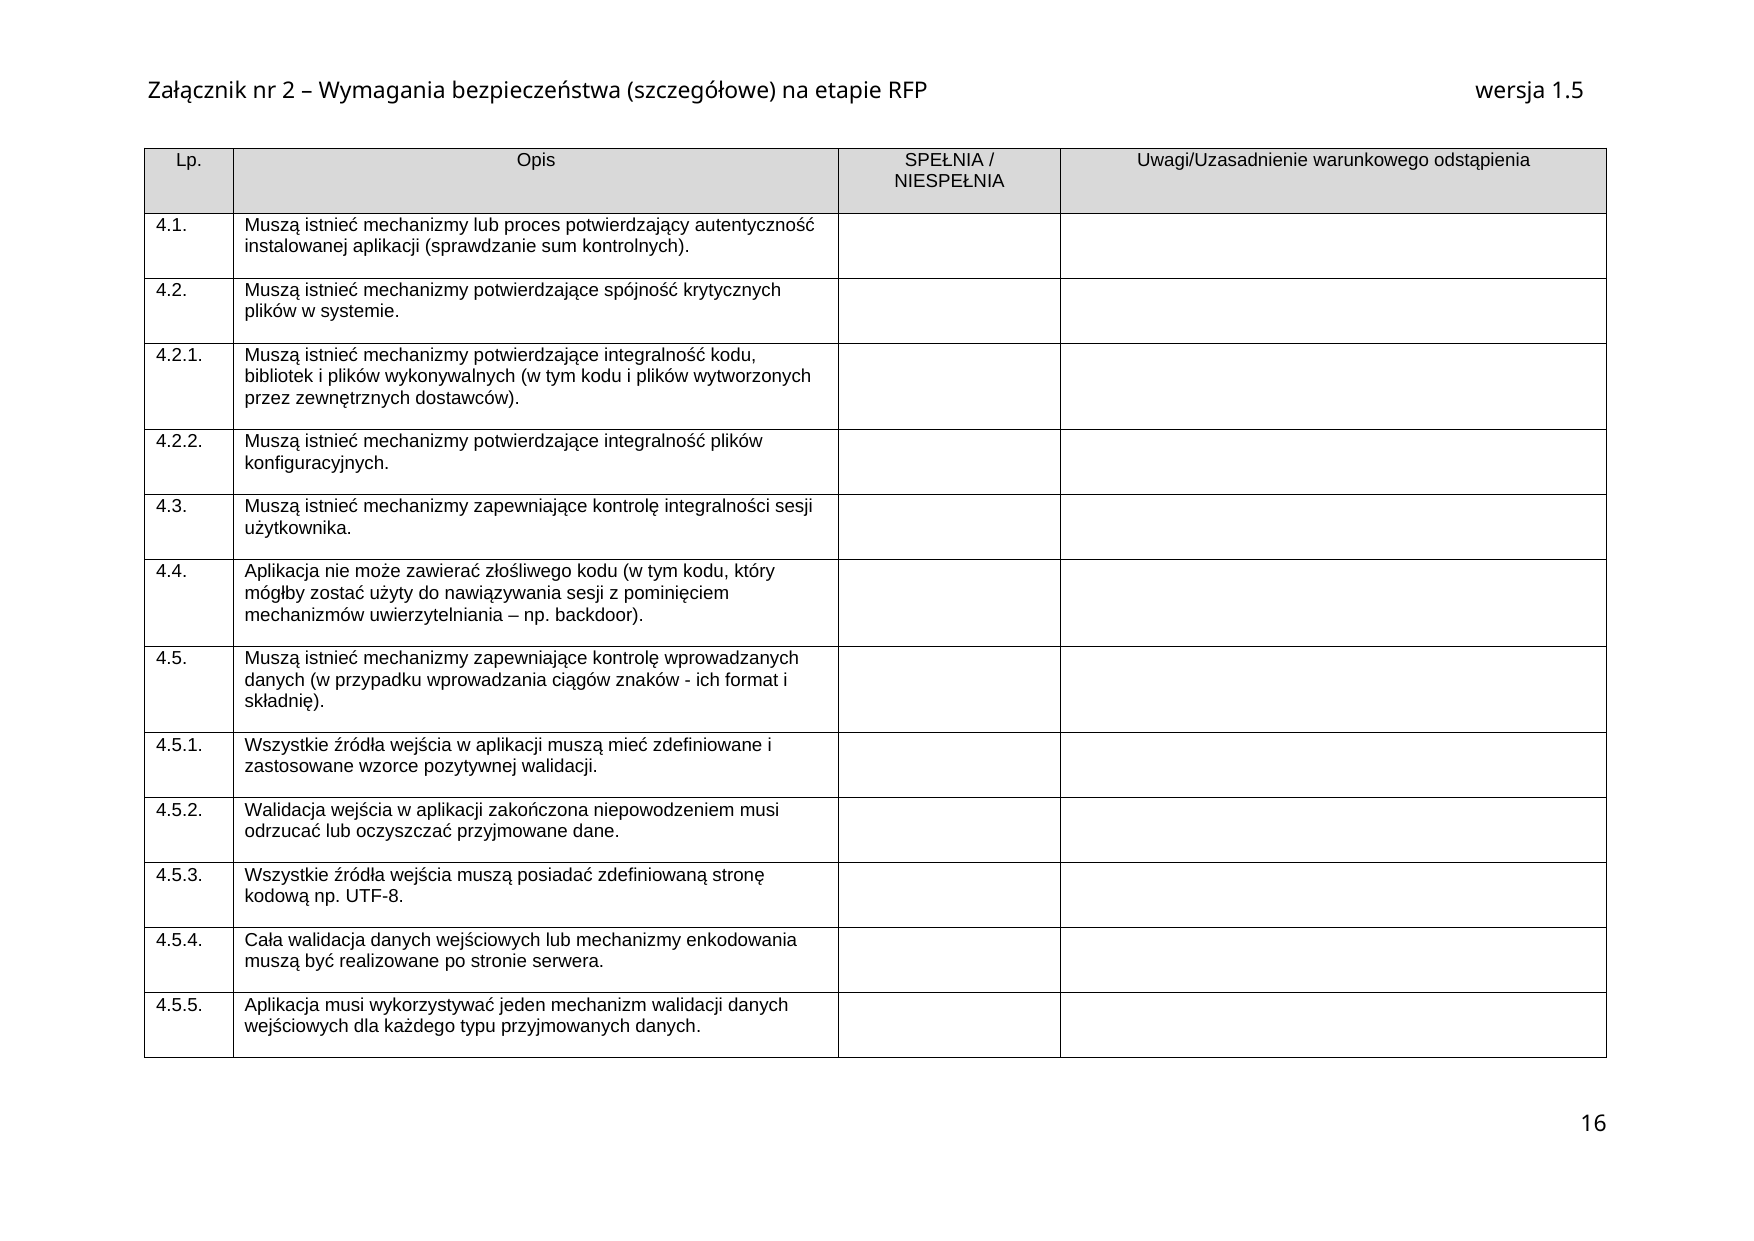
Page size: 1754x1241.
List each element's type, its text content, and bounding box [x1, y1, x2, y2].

table_cell [839, 560, 1060, 646]
table_cell [839, 928, 1060, 992]
table_cell [839, 214, 1060, 278]
table_header Lp. [145, 149, 233, 213]
table_cell [839, 733, 1060, 797]
table_cell Cała walidacja danych wejściowych lub mechanizmy enkodowania muszą być realizowane po stronie serwera. [234, 928, 838, 992]
table_cell Muszą istnieć mechanizmy potwierdzające integralność plików konfiguracyjnych. [234, 430, 838, 494]
table_cell [145, 279, 233, 343]
table_header SPEŁNIA / NIESPEŁNIA [839, 149, 1060, 213]
table_cell [145, 495, 233, 559]
table_cell [145, 344, 233, 429]
table_cell [145, 560, 233, 646]
table_cell [1061, 430, 1606, 494]
table_cell [145, 430, 233, 494]
table_cell Muszą istnieć mechanizmy zapewniające kontrolę wprowadzanych danych (w przypadku wprowadzania ciągów znaków - ich format i składnię). [234, 647, 838, 732]
table_cell [839, 798, 1060, 862]
table_cell [839, 430, 1060, 494]
table_cell [1061, 993, 1606, 1057]
table_header Opis [234, 149, 838, 213]
table_cell [145, 733, 233, 797]
table_cell [145, 647, 233, 732]
table_cell [1061, 560, 1606, 646]
table_cell Muszą istnieć mechanizmy zapewniające kontrolę integralności sesji użytkownika. [234, 495, 838, 559]
table_cell [1061, 928, 1606, 992]
table_cell Muszą istnieć mechanizmy lub proces potwierdzający autentyczność instalowanej aplikacji (sprawdzanie sum kontrolnych). [234, 214, 838, 278]
table_cell [839, 344, 1060, 429]
table_cell [145, 798, 233, 862]
table_cell Walidacja wejścia w aplikacji zakończona niepowodzeniem musi odrzucać lub oczyszczać przyjmowane dane. [234, 798, 838, 862]
table_cell [145, 863, 233, 927]
table_cell [1061, 344, 1606, 429]
table_cell Muszą istnieć mechanizmy potwierdzające integralność kodu, bibliotek i plików wykonywalnych (w tym kodu i plików wytworzonych przez zewnętrznych dostawców). [234, 344, 838, 429]
table_cell [839, 993, 1060, 1057]
table_cell [1061, 214, 1606, 278]
table_cell [1061, 863, 1606, 927]
table_cell [145, 993, 233, 1057]
table_cell Muszą istnieć mechanizmy potwierdzające spójność krytycznych plików w systemie. [234, 279, 838, 343]
table_cell [839, 647, 1060, 732]
table_cell [839, 279, 1060, 343]
table_cell [145, 928, 233, 992]
table_cell [1061, 279, 1606, 343]
table_cell [1061, 647, 1606, 732]
table_cell Aplikacja musi wykorzystywać jeden mechanizm walidacji danych wejściowych dla każdego typu przyjmowanych danych. [234, 993, 838, 1057]
table_cell [839, 863, 1060, 927]
table_cell [1061, 733, 1606, 797]
table_cell [839, 495, 1060, 559]
table_cell [145, 214, 233, 278]
table_cell [1061, 798, 1606, 862]
table_header Uwagi/Uzasadnienie warunkowego odstąpienia [1061, 149, 1606, 213]
table_cell Wszystkie źródła wejścia w aplikacji muszą mieć zdefiniowane i zastosowane wzorce pozytywnej walidacji. [234, 733, 838, 797]
table_cell [1061, 495, 1606, 559]
table_cell Aplikacja nie może zawierać złośliwego kodu (w tym kodu, który mógłby zostać użyty do nawiązywania sesji z pominięciem mechanizmów uwierzytelniania – np. backdoor). [234, 560, 838, 646]
table_cell Wszystkie źródła wejścia muszą posiadać zdefiniowaną stronę kodową np. UTF-8. [234, 863, 838, 927]
